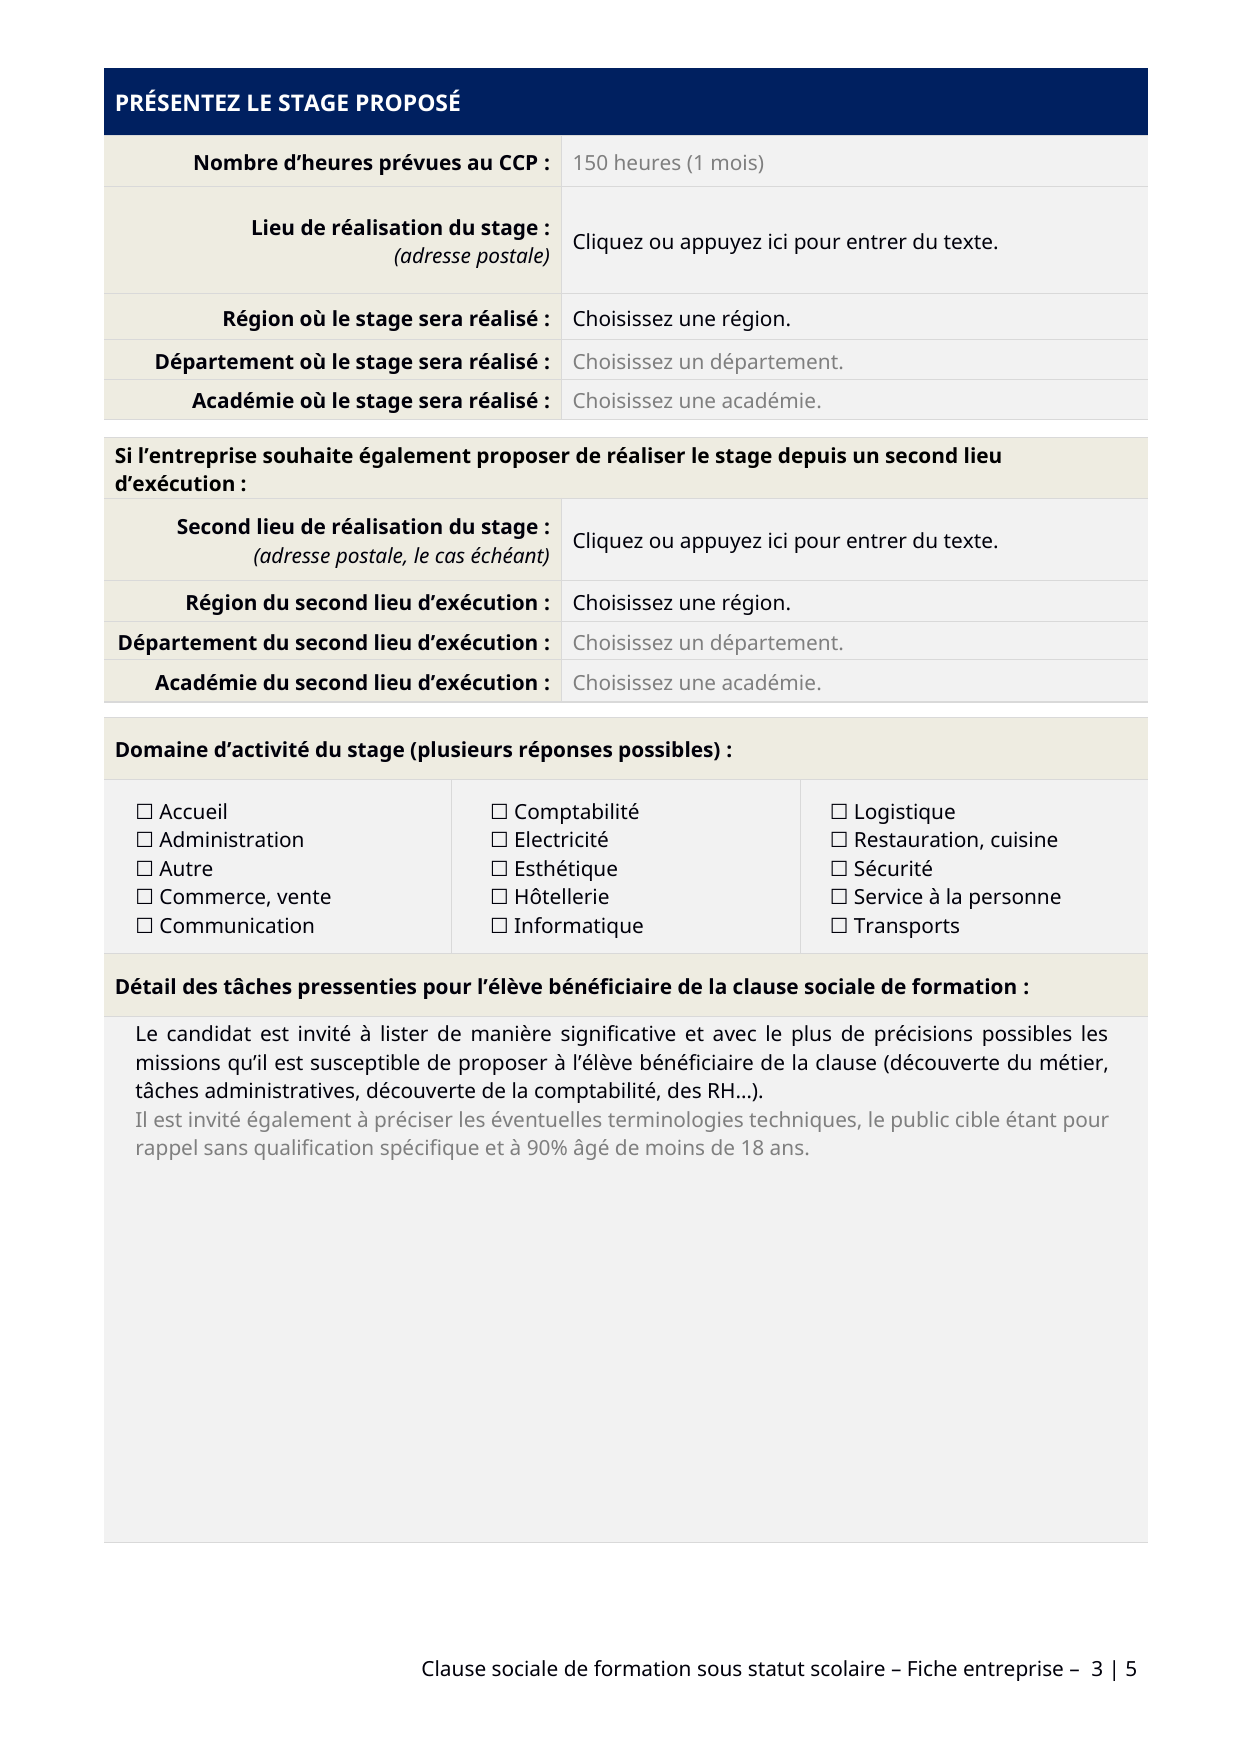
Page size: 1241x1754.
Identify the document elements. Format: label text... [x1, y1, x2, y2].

table_cell [104, 1017, 1148, 1542]
table_cell Comptabilité Electricité Esthétique Hôtellerie Informatique [452, 780, 800, 953]
table_cell Nombre d’heures prévues au CCP : [104, 136, 561, 186]
table_cell Région où le stage sera réalisé : [104, 294, 561, 339]
table_cell Si l’entreprise souhaite également proposer de réaliser le stage depuis un second lieu d’exécution : [104, 438, 1148, 498]
table_cell Académie du second lieu d’exécution : [104, 660, 561, 701]
table_cell . [562, 380, 1148, 419]
table_cell [562, 294, 1148, 339]
table_cell . [562, 660, 1148, 701]
table_cell [562, 340, 1148, 379]
table_cell [562, 581, 1148, 621]
table_cell Second lieu de réalisation du stage : (adresse postale, le cas échéant) [104, 499, 561, 580]
table_cell PrÉsentez le stage proposÉ [104, 68, 1148, 135]
table_cell Accueil Administration Autre Commerce, vente Communication [104, 780, 451, 953]
table_cell Région du second lieu d’exécution : [104, 581, 561, 621]
table_cell [104, 420, 1148, 437]
table_header Domaine d’activité du stage (plusieurs réponses possibles) : [104, 718, 1148, 779]
table_cell [562, 622, 1148, 659]
table_cell Académie où le stage sera réalisé : [104, 380, 561, 419]
table_cell Département où le stage sera réalisé : [104, 340, 561, 379]
table_cell Logistique Restauration, cuisine Sécurité Service à la personne Transports [801, 780, 1148, 953]
table_cell Lieu de réalisation du stage : (adresse postale) [104, 187, 561, 293]
table_cell [562, 136, 1148, 186]
table_cell Département du second lieu d’exécution : [104, 622, 561, 659]
table_cell Détail des tâches pressenties pour l’élève bénéficiaire de la clause sociale de formation : [104, 954, 1148, 1016]
